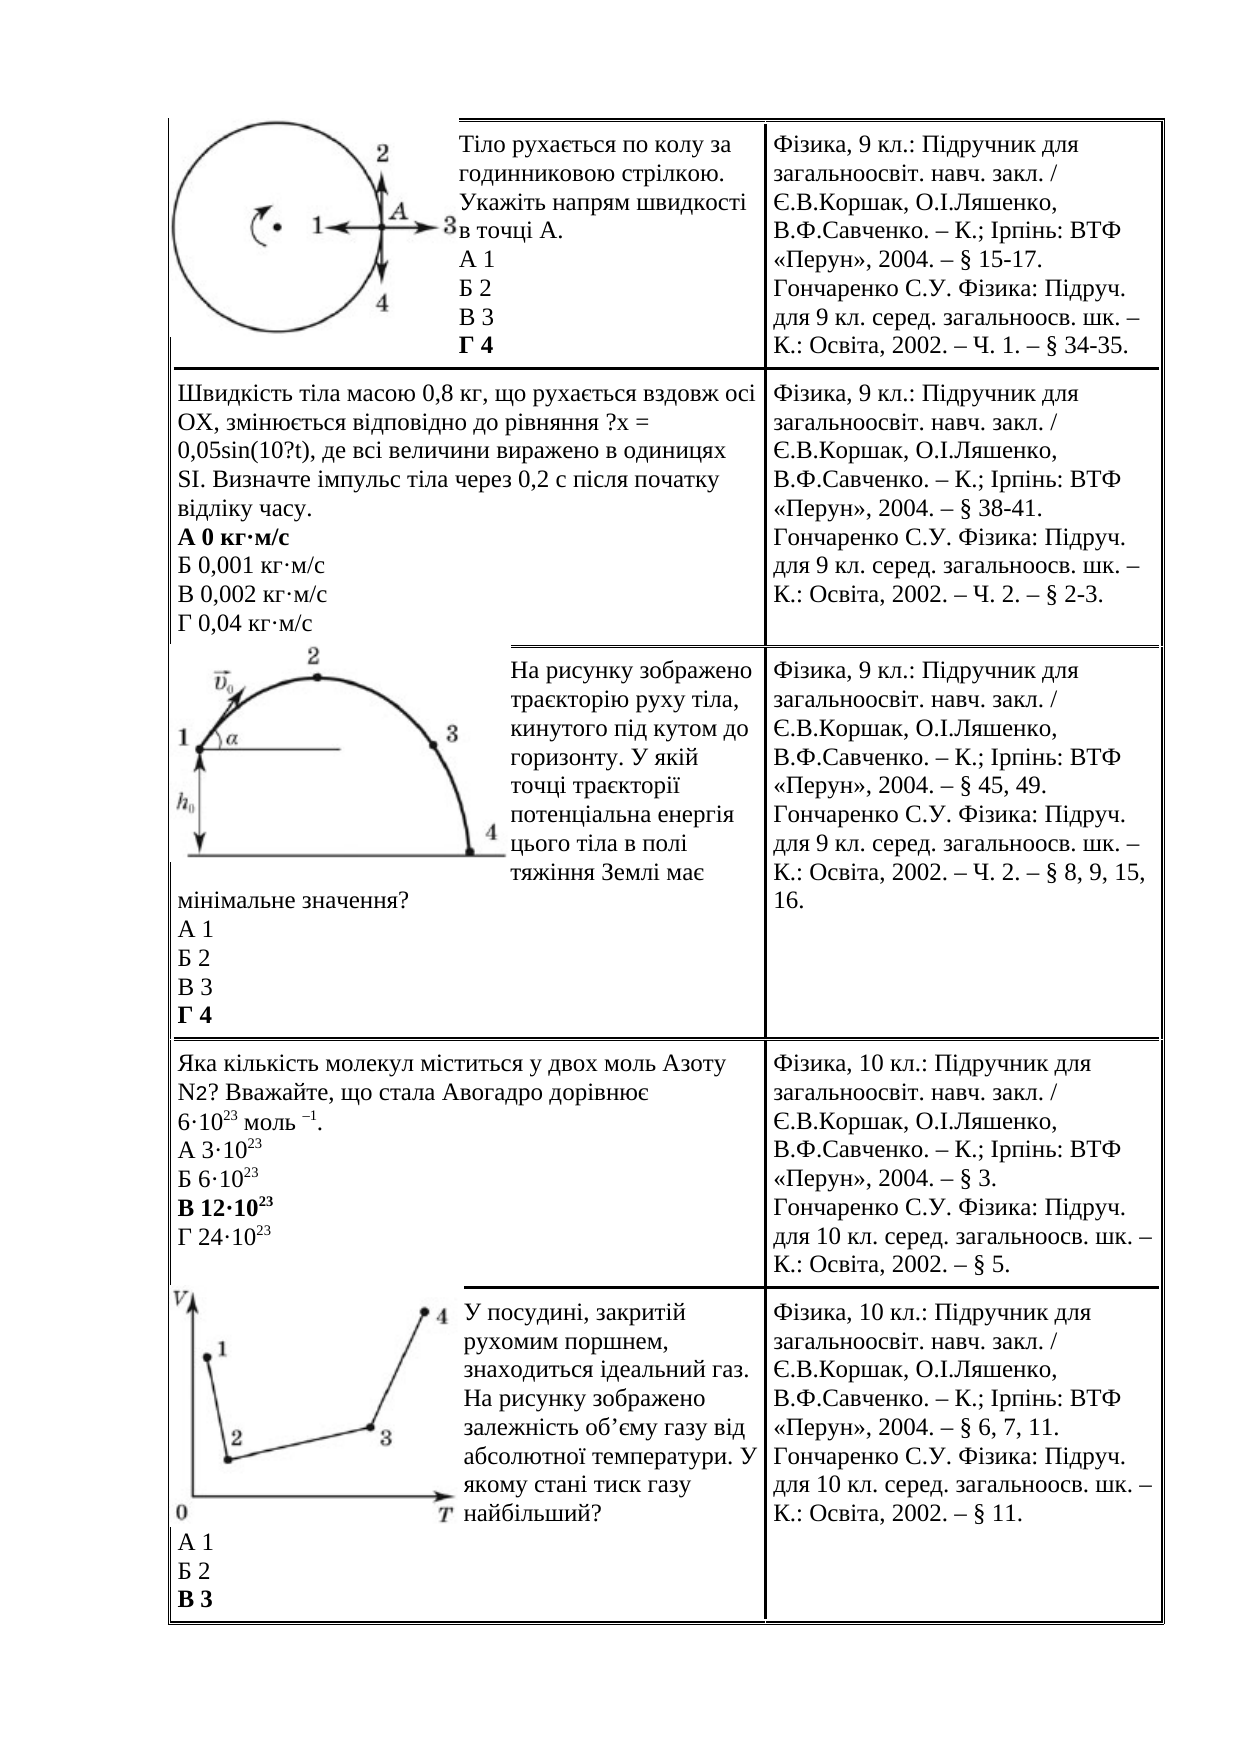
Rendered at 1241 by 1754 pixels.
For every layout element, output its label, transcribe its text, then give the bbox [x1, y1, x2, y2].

table_cell На рисунку зображено траєкторію руху тіла, кинутого під кутом до горизонту. У якій точці траєкторії потенціальна енергія цього тіла в полі тяжіння Землі має мінімальне значення? А 1 Б 2 В 3 Г 4 [171, 648, 764, 1037]
table_cell Яка кількість молекул міститься у двох моль Азоту N2? Вважайте, що стала Авогадро дорівнює 6·1023 моль –1. А 3·1023 Б 6·1023 В 12·1023 Г 24·1023 [171, 1037, 764, 1286]
table_cell Фізика, 10 кл.: Підручник для загальноосвіт. навч. закл. / Є.В.Коршак, О.І.Ляшенко, В.Ф.Савченко. – К.; Ірпінь: ВТФ «Перун», 2004. – § 3. Гончаренко С.У. Фізика: Підруч. для 10 кл. серед. загальноосв. шк. – К.: Освіта, 2002. – § 5. [767, 1037, 1162, 1286]
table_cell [765, 1286, 1161, 1621]
picture [169, 1285, 464, 1527]
table_cell Фізика, 9 кл.: Підручник для загальноосвіт. навч. закл. / Є.В.Коршак, О.І.Ляшенко, В.Ф.Савченко. – К.; Ірпінь: ВТФ «Перун», 2004. – § 45, 49. Гончаренко С.У. Фізика: Підруч. для 9 кл. серед. загальноосв. шк. – К.: Освіта, 2002. – Ч. 2. – § 8, 9, 15, 16. [767, 645, 1162, 1037]
table_cell Фізика, 9 кл.: Підручник для загальноосвіт. навч. закл. / Є.В.Коршак, О.І.Ляшенко, В.Ф.Савченко. – К.; Ірпінь: ВТФ «Перун», 2004. – § 15-17. Гончаренко С.У. Фізика: Підруч. для 9 кл. серед. загальноосв. шк. – К.: Освіта, 2002. – Ч. 1. – § 34-35. [765, 122, 1161, 367]
picture [169, 118, 459, 337]
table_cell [171, 1289, 765, 1621]
table_cell Фізика, 9 кл.: Підручник для загальноосвіт. навч. закл. / Є.В.Коршак, О.І.Ляшенко, В.Ф.Савченко. – К.; Ірпінь: ВТФ «Перун», 2004. – § 38-41. Гончаренко С.У. Фізика: Підруч. для 9 кл. серед. загальноосв. шк. – К.: Освіта, 2002. – Ч. 2. – § 2-3. [767, 367, 1161, 644]
table_cell Швидкість тіла масою 0,8 кг, що рухається вздовж осі ОХ, змінюється відповідно до рівняння ?х = 0,05sin(10?t), де всі величини виражено в одиницях SI. Визначте імпульс тіла через 0,2 с після початку відліку часу. А 0 кг·м/с Б 0,001 кг·м/с В 0,002 кг·м/с Г 0,04 кг·м/с [171, 367, 764, 644]
picture [169, 644, 511, 862]
table_cell Тіло рухається по колу за годинниковою стрілкою. Укажіть напрям швидкості в точці А. А 1 Б 2 В 3 Г 4 [171, 122, 765, 367]
